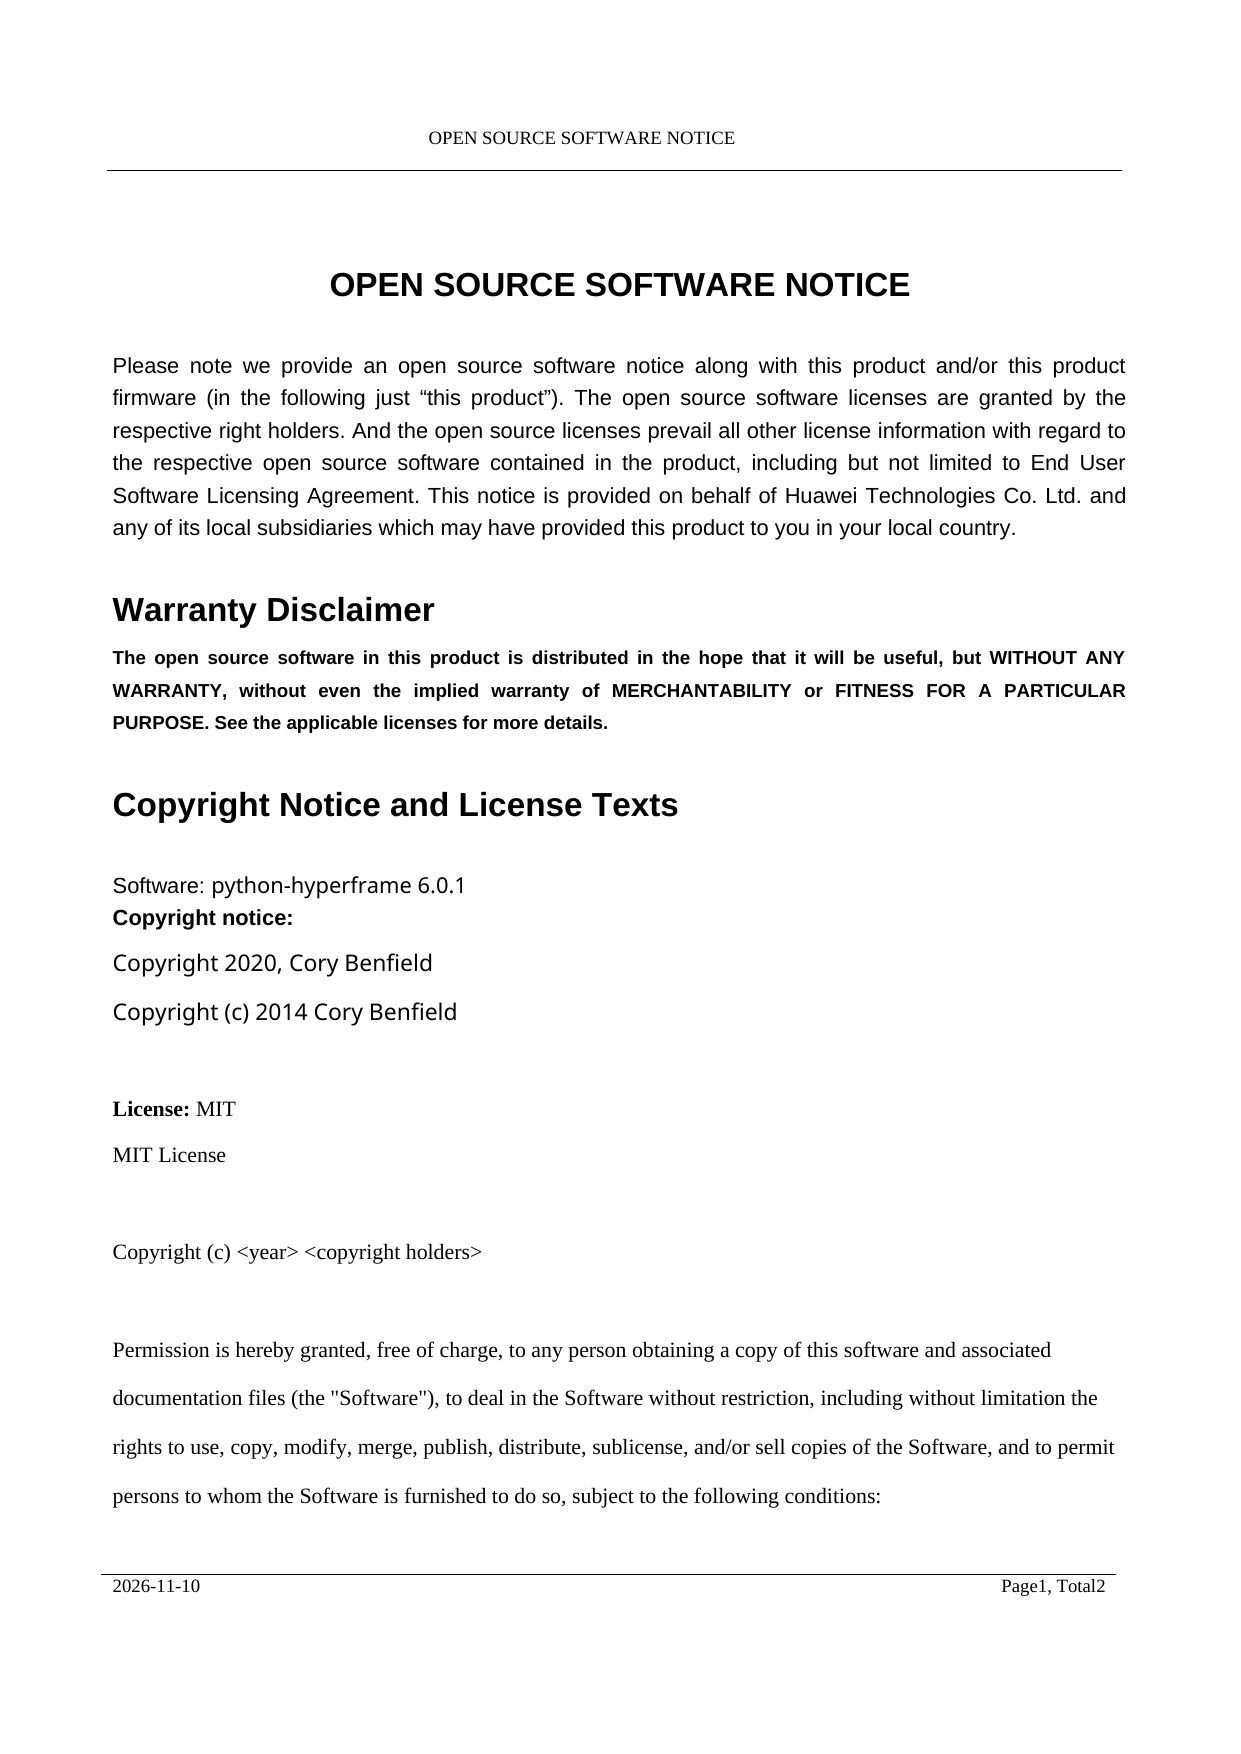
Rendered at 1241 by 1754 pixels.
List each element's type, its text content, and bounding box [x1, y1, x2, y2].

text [112, 1138, 1128, 1512]
text The open source software in this product is distributed in the hope that it will be useful, but WITHOUT ANY WARRANTY, without even the implied warranty of MERCHANTABILITY or FITNESS FOR A PARTICULAR PURPOSE. See the applicable licenses for more details. [112, 641, 1128, 739]
text Copyright 2020, Cory Benfield Copyright (c) 2014 Cory Benfield [112, 947, 1128, 1077]
text Warranty Disclaimer [112, 576, 1128, 641]
text OPEN SOURCE SOFTWARE NOTICE [112, 251, 1128, 316]
text Copyright Notice and License Texts [112, 771, 1128, 836]
text Software: python-hyperframe 6.0.1 [112, 869, 1128, 901]
text License: MIT [112, 1093, 1128, 1125]
text Please note we provide an open source software notice along with this product and/or this product firmware (in the following just “this product”). The open source software licenses are granted by the respective right holders. And the open source licenses prevail all other license information with regard to the respective open source software contained in the product, including but not limited to End User Software Licensing Agreement. This notice is provided on behalf of Huawei Technologies Co. Ltd. and any of its local subsidiaries which may have provided this product to you in your local country. [112, 349, 1128, 544]
text Copyright notice: [112, 901, 1128, 934]
